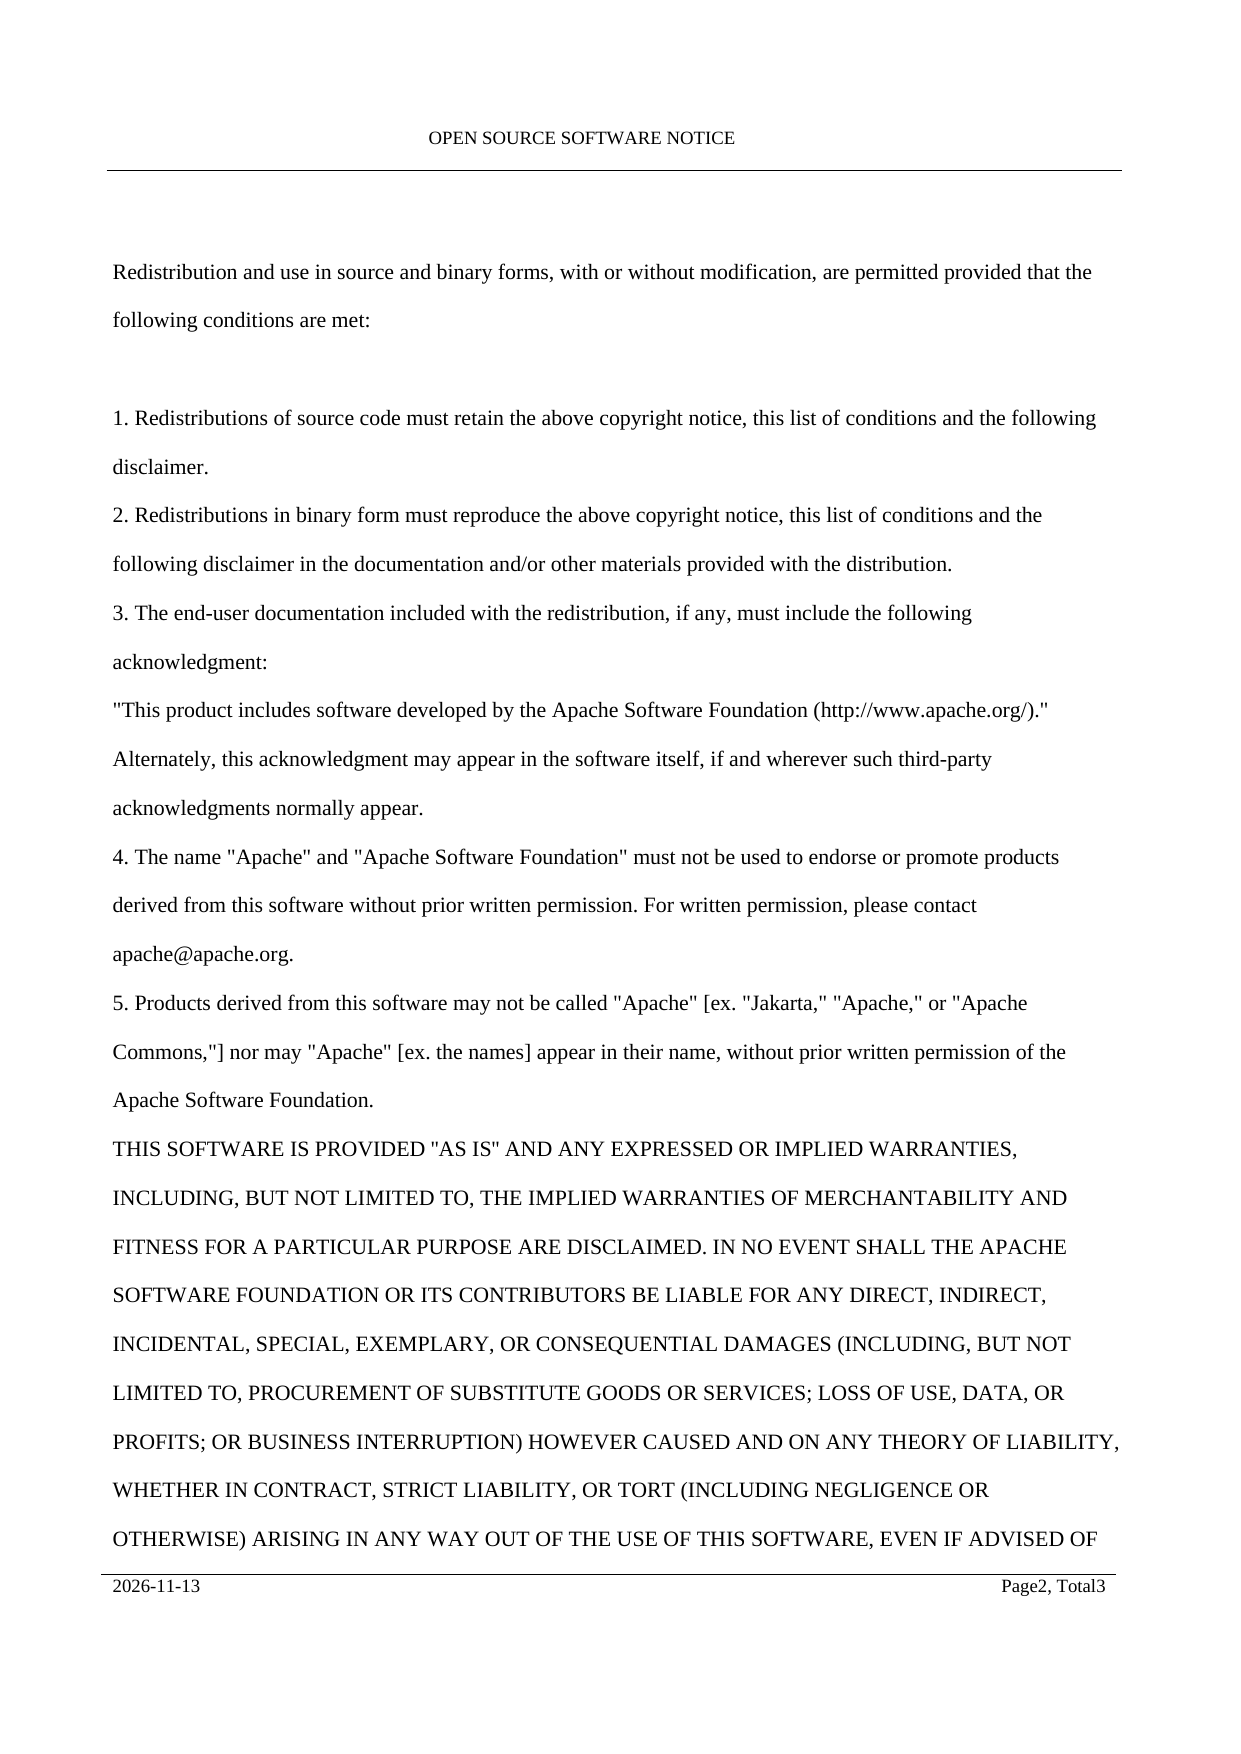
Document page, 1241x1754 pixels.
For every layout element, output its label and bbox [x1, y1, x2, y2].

text [112, 206, 1128, 1555]
